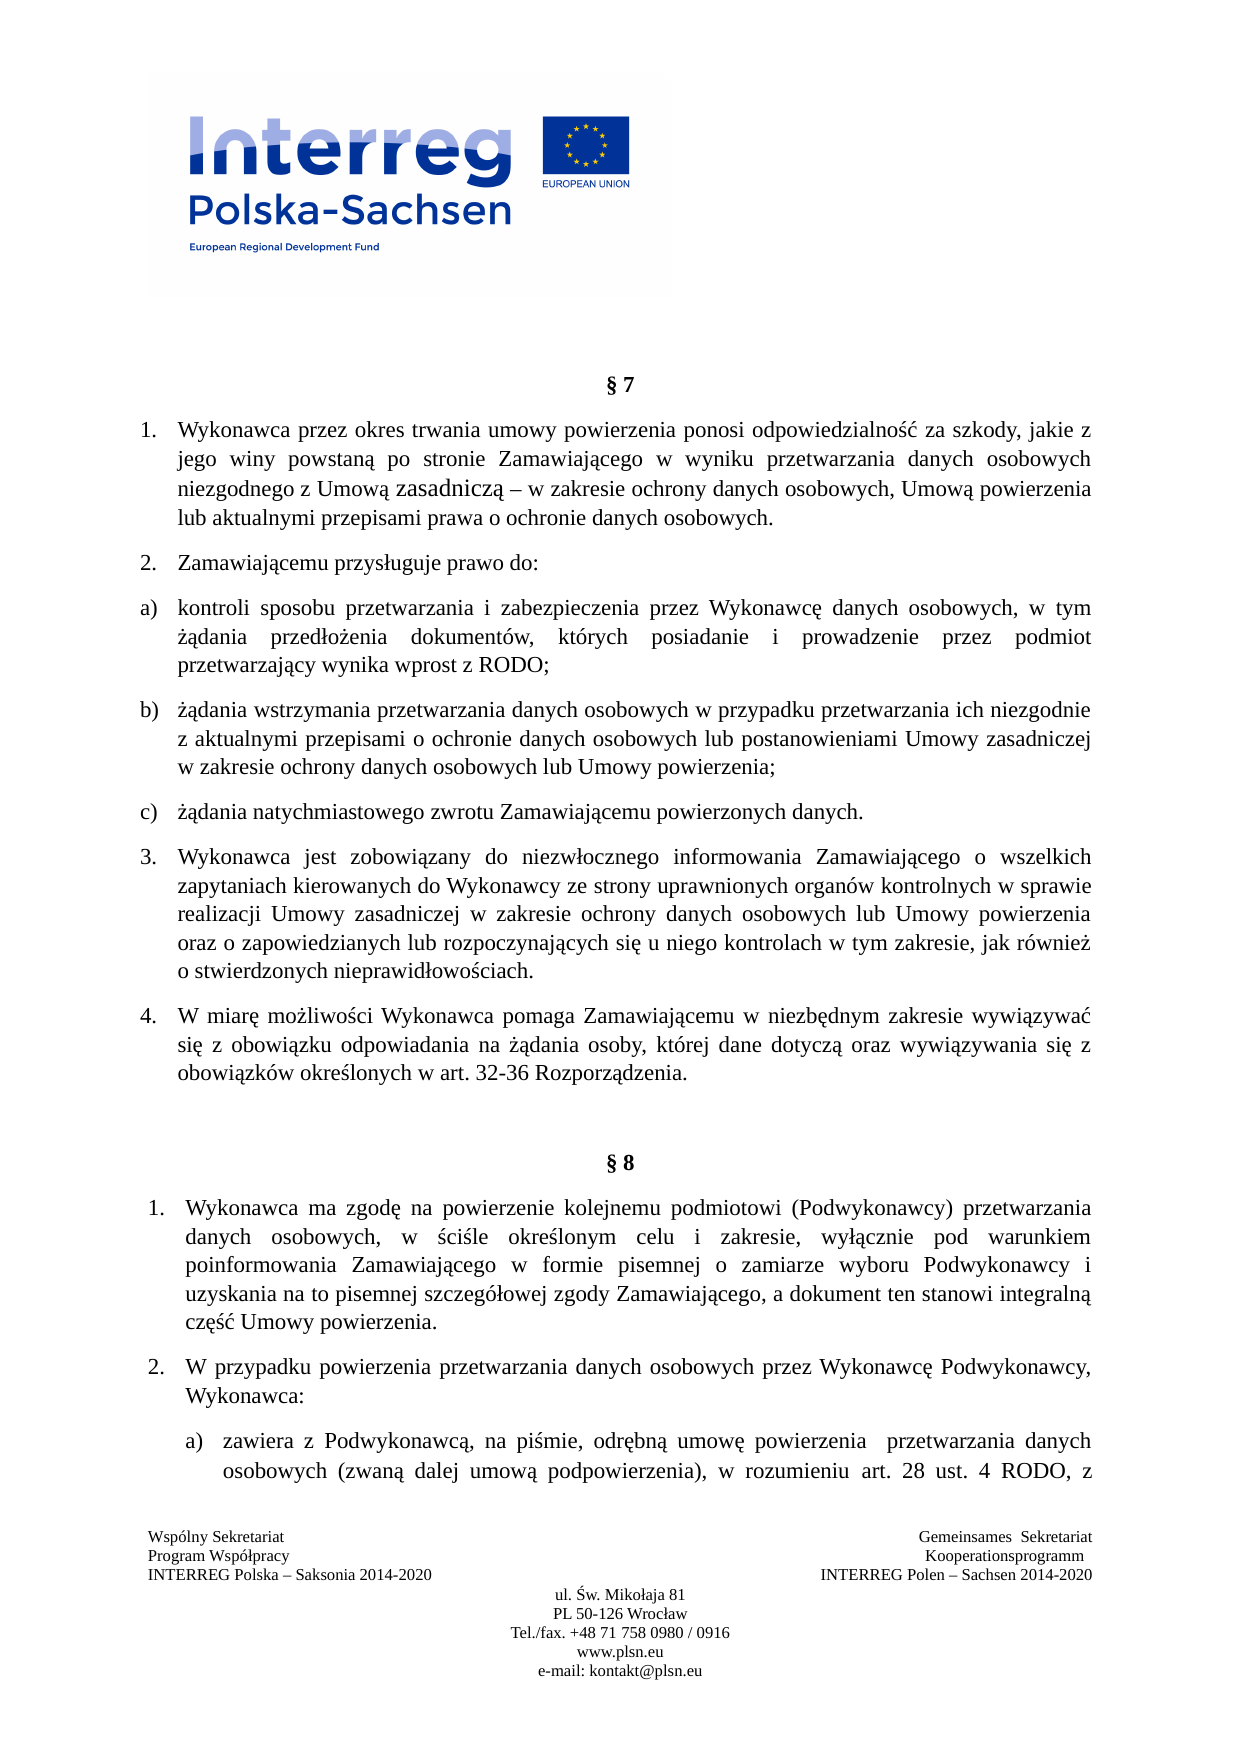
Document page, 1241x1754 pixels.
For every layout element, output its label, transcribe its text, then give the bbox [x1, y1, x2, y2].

list Zamawiającemu przysługuje prawo do: [140, 549, 1093, 576]
list Wykonawca ma zgodę na powierzenie kolejnemu podmiotowi (Podwykonawcy) przetwarzania danych osobowych, w ściśle określonym celu i zakresie, wyłącznie pod warunkiem poinformowania Zamawiającego w formie pisemnej o zamiarze wyboru Podwykonawcy i uzyskania na to pisemnej szczegółowej zgody Zamawiającego, a dokument ten stanowi integralną część Umowy powierzenia. [148, 1194, 1093, 1334]
list żądania natychmiastowego zwrotu Zamawiającemu powierzonych danych. [140, 798, 1093, 824]
picture [147, 73, 672, 298]
list W miarę możliwości Wykonawca pomaga Zamawiającemu w niezbędnym zakresie wywiązywać się z obowiązku odpowiadania na żądania osoby, której dane dotyczą oraz wywiązywania się z obowiązków określonych w art. 32-36 Rozporządzenia. [140, 1002, 1093, 1085]
list żądania wstrzymania przetwarzania danych osobowych w przypadku przetwarzania ich niezgodnie z aktualnymi przepisami o ochronie danych osobowych lub postanowieniami Umowy zasadniczej w zakresie ochrony danych osobowych lub Umowy powierzenia; [140, 696, 1093, 779]
text § 7 [148, 371, 1093, 397]
list W przypadku powierzenia przetwarzania danych osobowych przez Wykonawcę Podwykonawcy, Wykonawca: [148, 1353, 1093, 1408]
text § 8 [148, 1149, 1093, 1176]
list kontroli sposobu przetwarzania i zabezpieczenia przez Wykonawcę danych osobowych, w tym żądania przedłożenia dokumentów, których posiadanie i prowadzenie przez podmiot przetwarzający wynika wprost z RODO; [140, 594, 1093, 677]
list Wykonawca przez okres trwania umowy powierzenia ponosi odpowiedzialność za szkody, jakie z jego winy powstaną po stronie Zamawiającego w wyniku przetwarzania danych osobowych niezgodnego z Umową zasadniczą – w zakresie ochrony danych osobowych, Umową powierzenia lub aktualnymi przepisami prawa o ochronie danych osobowych. [140, 416, 1093, 530]
list Wykonawca jest zobowiązany do niezwłocznego informowania Zamawiającego o wszelkich zapytaniach kierowanych do Wykonawcy ze strony uprawnionych organów kontrolnych w sprawie realizacji Umowy zasadniczej w zakresie ochrony danych osobowych lub Umowy powierzenia oraz o zapowiedzianych lub rozpoczynających się u niego kontrolach w tym zakresie, jak również o stwierdzonych nieprawidłowościach. [140, 843, 1093, 983]
